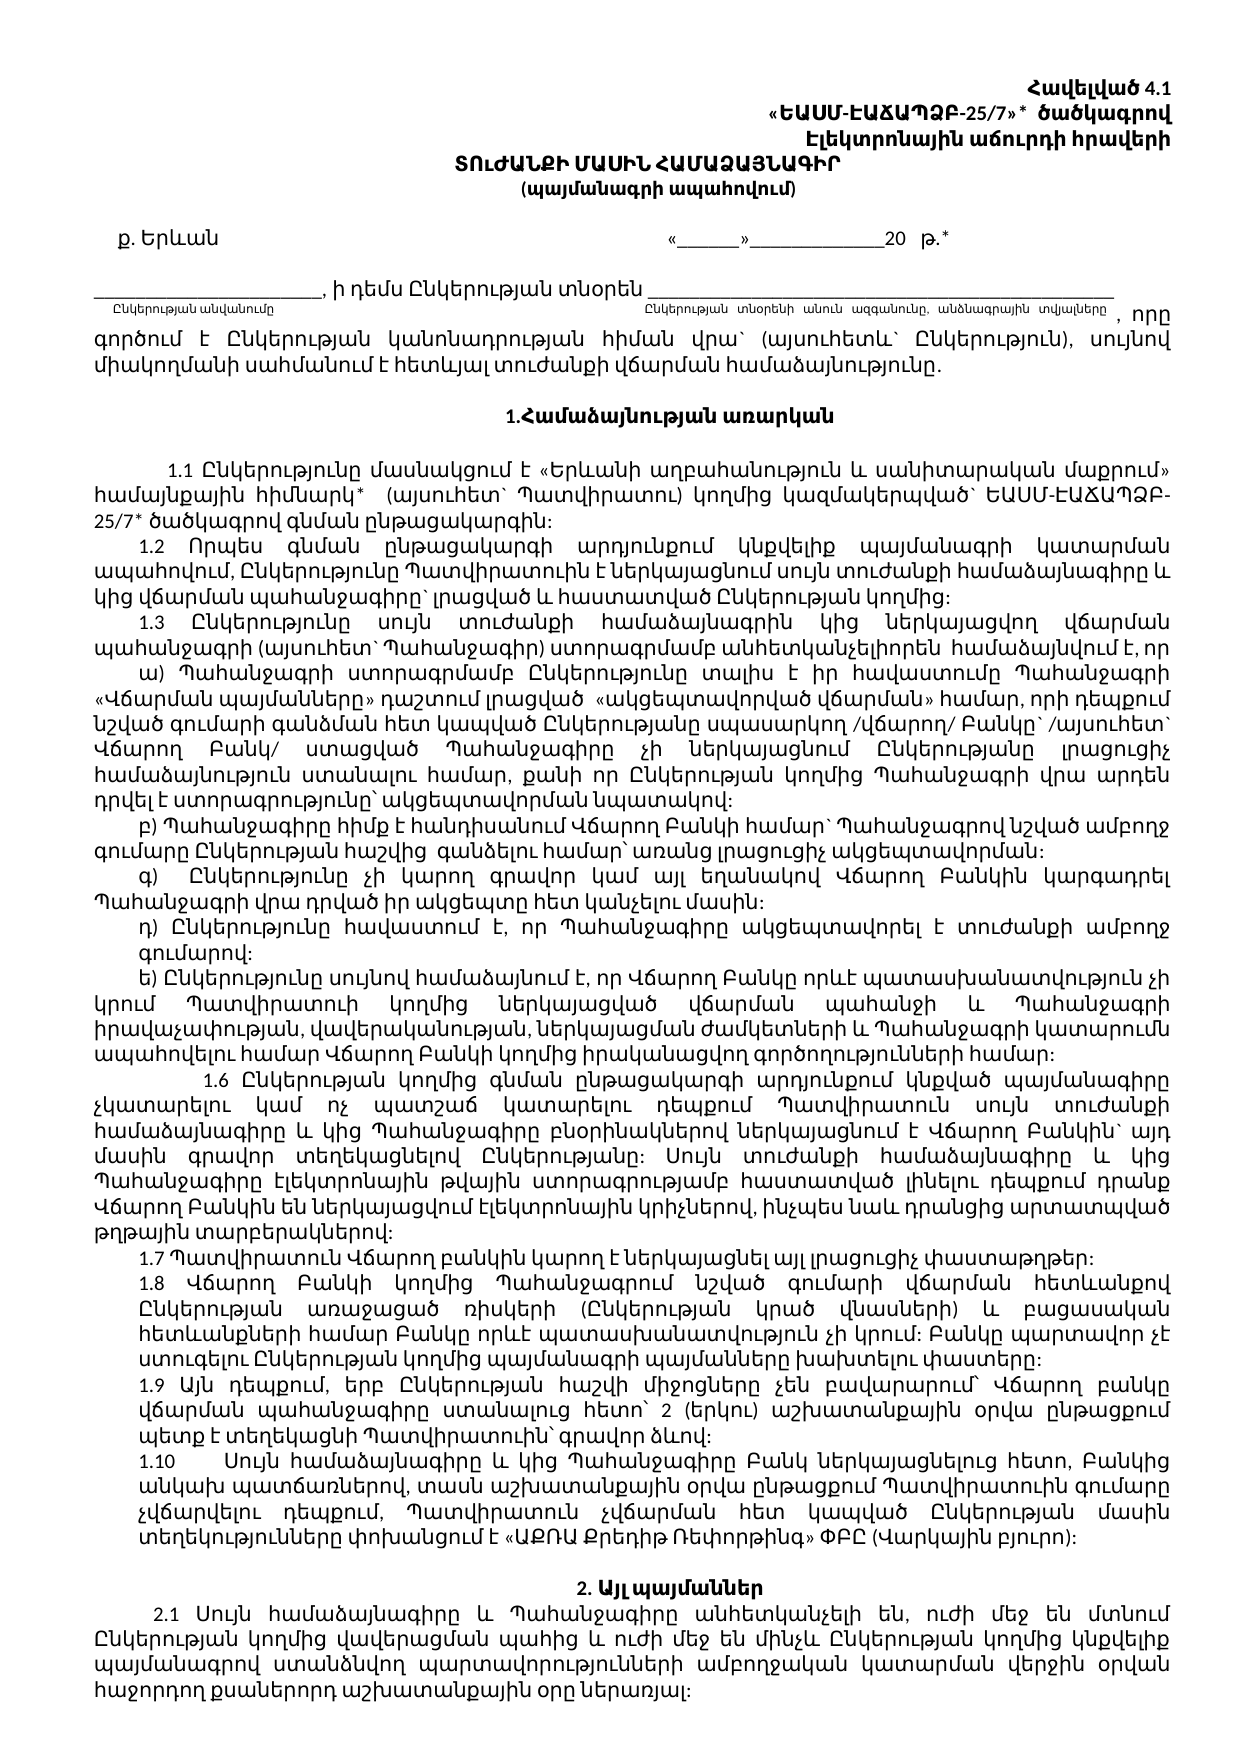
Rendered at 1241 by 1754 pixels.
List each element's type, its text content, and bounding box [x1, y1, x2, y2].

text ______________________, ի դեմս Ընկերության տնօրեն _____________________________________________ [94, 276, 1171, 301]
text 1.1 Ընկերությունը մասնակցում է «Երևանի աղբահանություն և սանիտարական մաքրում» համայնքային հիմնարկ* (այսուհետ` Պատվիրատու) կողմից կազմակերպված` ԵԱՍՄ-ԷԱՃԱՊՁԲ-25/7* ծածկագրով գնման ընթացակարգին: [94, 457, 1171, 533]
text 1.10 Սույն համաձայնագիրը և կից Պահանջագիրը Բանկ ներկայացնելուց հետո, Բանկից անկախ պատճառներով, տասն աշխատանքային օրվա ընթացքում Պատվիրատուին գումարը չվճարվելու դեպքում, Պատվիրատուն չվճարման հետ կապված Ընկերության մասին տեղեկությունները փոխանցում է «ԱՔՌԱ Քրեդիթ Ռեփորթինգ» ՓԲԸ (Վարկային բյուրո): [138, 1448, 1171, 1550]
text 1.2 Որպես գնման ընթացակարգի արդյունքում կնքվելիք պայմանագրի կատարման ապահովում, Ընկերությունը Պատվիրատուին է ներկայացնում սույն տուժանքի համաձայնագիրը և կից վճարման պահանջագիրը` լրացված և հաստատված Ընկերության կողմից: [94, 533, 1171, 609]
text Էլեկտրոնային աճուրդի հրավերի [94, 126, 1171, 151]
text գ) Ընկերությունը չի կարող գրավոր կամ այլ եղանակով Վճարող Բանկին կարգադրել Պահանջագրի վրա դրված իր ակցեպտը հետ կանչելու մասին: [94, 864, 1171, 914]
text 1.6 Ընկերության կողմից գնման ընթացակարգի արդյունքում կնքված պայմանագիրը չկատարելու կամ ոչ պատշաճ կատարելու դեպքում Պատվիրատուն սույն տուժանքի համաձայնագիրը և կից Պահանջագիրը բնօրինակներով ներկայացնում է Վճարող Բանկին` այդ մասին գրավոր տեղեկացնելով Ընկերությանը: Սույն տուժանքի համաձայնագիրը և կից Պահանջագիրը էլեկտրոնային թվային ստորագրությամբ հաստատված լինելու դեպքում դրանք Վճարող Բանկին են ներկայացվում էլեկտրոնային կրիչներով, ինչպես նաև դրանցից արտատպված թղթային տարբերակներով: [94, 1067, 1171, 1245]
text ՏՈւԺԱՆՔԻ ՄԱՍԻՆ ՀԱՄԱՁԱՅՆԱԳԻՐ [94, 151, 1171, 177]
text 1.9 Այն դեպքում, երբ Ընկերության հաշվի միջոցները չեն բավարարում՝ Վճարող բանկը վճարման պահանջագիրը ստանալուց հետո՝ 2 (երկու) աշխատանքային օրվա ընթացքում պետք է տեղեկացնի Պատվիրատուին՝ գրավոր ձևով: [138, 1372, 1171, 1448]
text (պայմանագրի ապահովում) [94, 177, 1171, 199]
text 2. Այլ պայմաններ [169, 1575, 1171, 1601]
text 1.7 Պատվիրատուն Վճարող բանկին կարող է ներկայացնել այլ լրացուցիչ փաստաթղթեր: [138, 1245, 1171, 1270]
text 2.1 Սույն համաձայնագիրը և Պահանջագիրը անհետկանչելի են, ուժի մեջ են մտնում Ընկերության կողմից վավերացման պահից և ուժի մեջ են մինչև Ընկերության կողմից կնքվելիք պայմանագրով ստանձնվող պարտավորությունների ամբողջական կատարման վերջին օրվան հաջորդող քսաներորդ աշխատանքային օրը ներառյալ: [94, 1601, 1171, 1702]
text «ԵԱՍՄ-ԷԱՃԱՊՁԲ-25/7»* ծածկագրով [94, 100, 1171, 126]
text ե) Ընկերությունը սույնով համաձայնում է, որ Վճարող Բանկը որևէ պատասխանատվություն չի կրում Պատվիրատուի կողմից ներկայացված վճարման պահանջի և Պահանջագրի իրավաչափության, վավերականության, ներկայացման ժամկետների և Պահանջագրի կատարումն ապահովելու համար Վճարող Բանկի կողմից իրականացվող գործողությունների համար: [94, 965, 1171, 1067]
text 1.Համաձայնության առարկան [169, 403, 1171, 428]
text Ընկերության անվանումը Ընկերության տնօրենի անուն ազգանունը, անձնագրային տվյալները , որը գործում է Ընկերության կանոնադրության հիման վրա` (այսուհետև` Ընկերություն), սույնով միակողմանի սահմանում է հետևյալ տուժանքի վճարման համաձայնությունը. [94, 301, 1171, 377]
text ք. Երևան «______»_____________20 թ.* [94, 225, 1171, 250]
text դ) Ընկերությունը հավաստում է, որ Պահանջագիրը ակցեպտավորել է տուժանքի ամբողջ գումարով: [138, 914, 1171, 965]
text 1.3 Ընկերությունը սույն տուժանքի համաձայնագրին կից ներկայացվող վճարման պահանջագրի (այսուհետ` Պահանջագիր) ստորագրմամբ անհետկանչելիորեն համաձայնվում է, որ [94, 609, 1171, 660]
text ա) Պահանջագրի ստորագրմամբ Ընկերությունը տալիս է իր հավաստումը Պահանջագրի «Վճարման պայմանները» դաշտում լրացված «ակցեպտավորված վճարման» համար, որի դեպքում նշված գումարի գանձման հետ կապված Ընկերությանը սպասարկող /վճարող/ Բանկը` /այսուհետ` Վճարող Բանկ/ ստացված Պահանջագիրը չի ներկայացնում Ընկերությանը լրացուցիչ համաձայնություն ստանալու համար, քանի որ Ընկերության կողմից Պահանջագրի վրա արդեն դրվել է ստորագրությունը՝ ակցեպտավորման նպատակով: [94, 660, 1171, 813]
text 1.8 Վճարող Բանկի կողմից Պահանջագրում նշված գումարի վճարման հետևանքով Ընկերության առաջացած ռիսկերի (Ընկերության կրած վնասների) և բացասական հետևանքների համար Բանկը որևէ պատասխանատվություն չի կրում: Բանկը պարտավոր չէ ստուգելու Ընկերության կողմից պայմանագրի պայմանները խախտելու փաստերը: [138, 1270, 1171, 1372]
text Հավելված 4.1 [94, 75, 1171, 100]
text բ) Պահանջագիրը հիմք է հանդիսանում Վճարող Բանկի համար` Պահանջագրով նշված ամբողջ գումարը Ընկերության հաշվից գանձելու համար՝ առանց լրացուցիչ ակցեպտավորման: [94, 813, 1171, 864]
